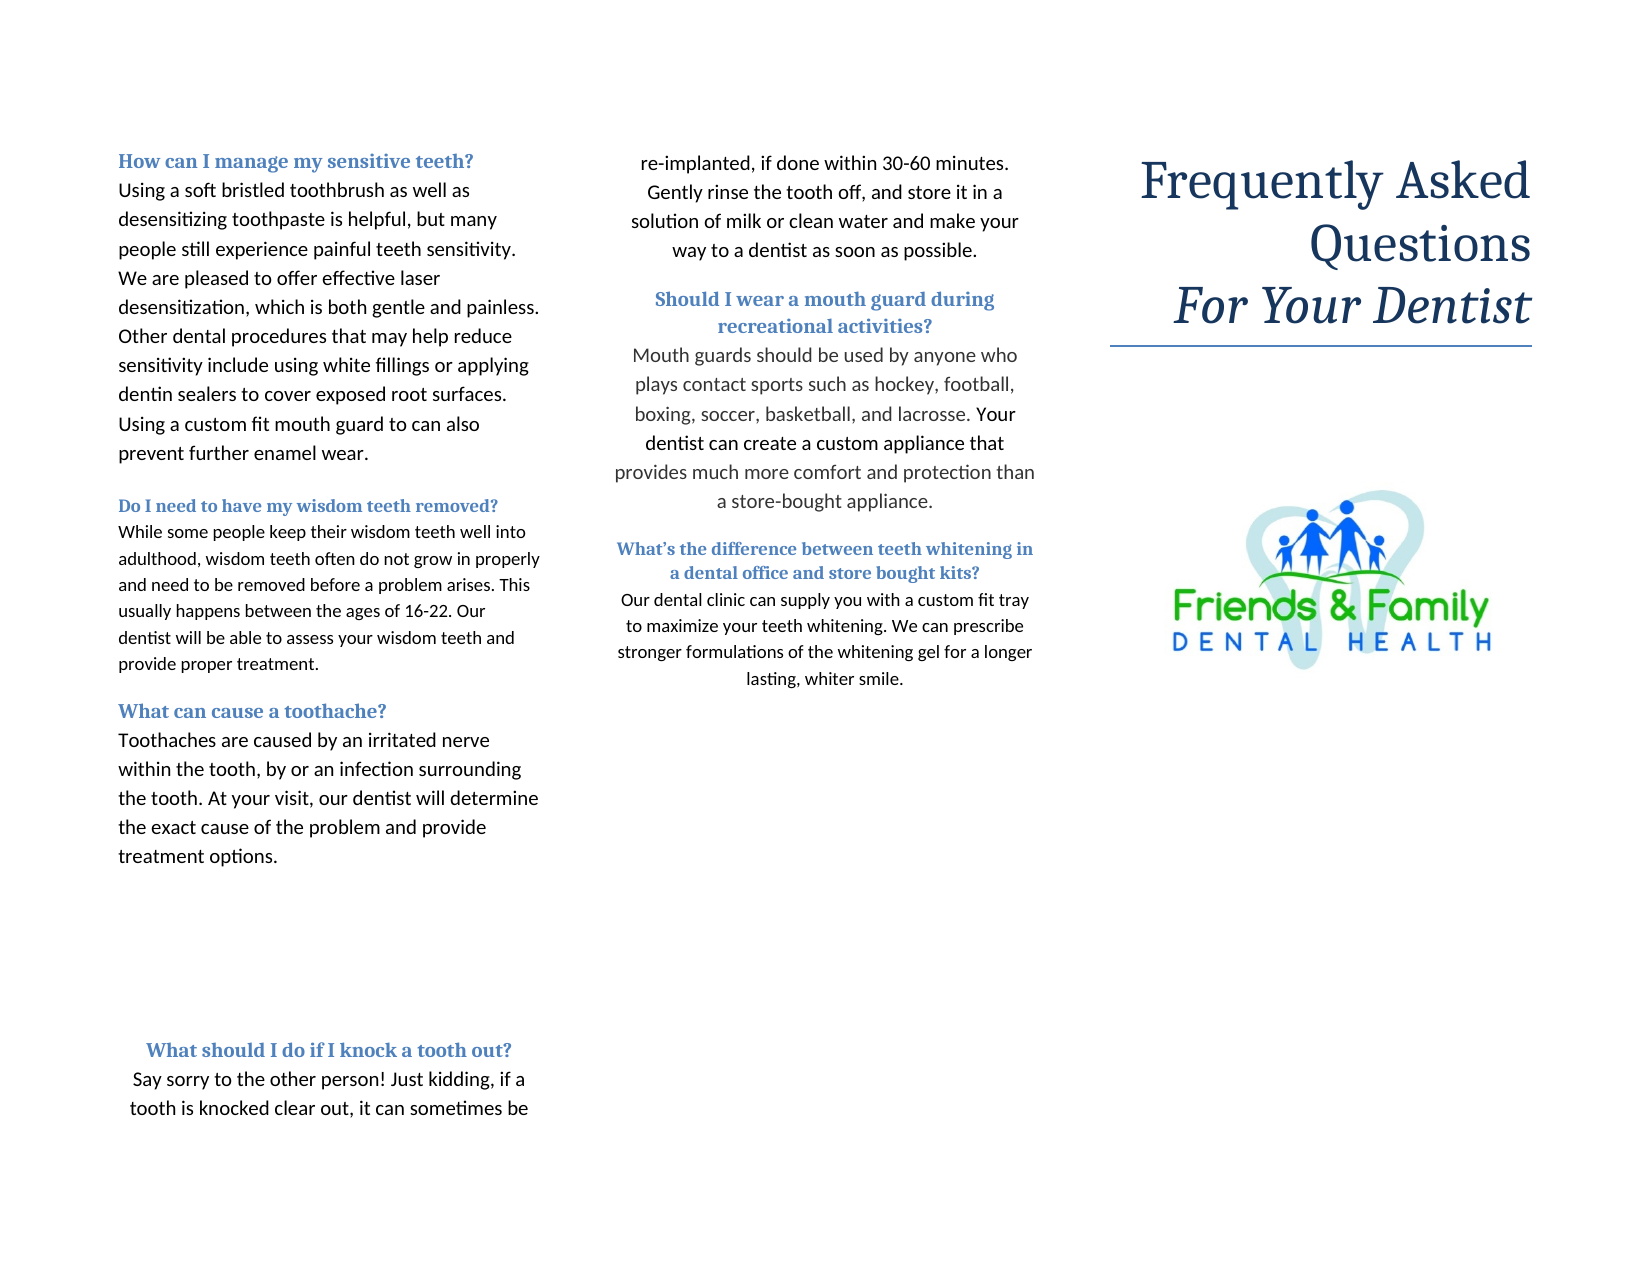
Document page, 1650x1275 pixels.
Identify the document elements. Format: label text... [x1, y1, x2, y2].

picture [1132, 459, 1532, 700]
text What can cause a toothache? [118, 699, 540, 723]
text Do I need to have my wisdom teeth removed? While some people keep their wisdom teeth well into adulthood, wisdom teeth often do not grow in properly and need to be removed before a problem arises. This usually happens between the ages of 16-22. Our dentist will be able to assess your wisdom teeth and provide proper treatment. [118, 496, 540, 675]
text What should I do if I knock a tooth out? [118, 1039, 540, 1063]
text Mouth guards should be used by anyone who plays contact sports such as hockey, football, boxing, soccer, basketball, and lacrosse. Your dentist can create a custom appliance that provides much more comfort and protection than a store-bought appliance. [614, 342, 1036, 514]
text Our dental clinic can supply you with a custom fit tray to maximize your teeth whitening. We can prescribe stronger formulations of the whitening gel for a longer lasting, whiter smile. [614, 588, 1036, 690]
text Using a soft bristled toothbrush as well as desensitizing toothpaste is helpful, but many people still experience painful teeth sensitivity. We are pleased to offer effective laser desensitization, which is both gentle and painless. Other dental procedures that may help reduce sensitivity include using white fillings or applying dentin sealers to cover exposed root surfaces. Using a custom fit mouth guard to can also prevent further enamel wear. [118, 177, 540, 465]
text What’s the difference between teeth whitening in a dental office and store bought kits? [614, 538, 1036, 585]
text Toothaches are caused by an irritated nerve within the tooth, by or an infection surrounding the tooth. At your visit, our dentist will determine the exact cause of the problem and provide treatment options. [118, 727, 540, 869]
text For Your Dentist [1110, 274, 1532, 345]
text How can I manage my sensitive teeth? [118, 150, 540, 174]
text Should I wear a mouth guard during recreational activities? [614, 287, 1036, 339]
text Say sorry to the other person! Just kidding, if a tooth is knocked clear out, it can sometimes be re-implanted, if done within 30-60 minutes. Gently rinse the tooth off, and store it in a solution of milk or clean water and make your way to a dentist as soon as possible. [118, 1066, 540, 1121]
text Frequently Asked Questions [1110, 150, 1532, 274]
text Say sorry to the other person! Just kidding, if a tooth is knocked clear out, it can sometimes be re-implanted, if done within 30-60 minutes. Gently rinse the tooth off, and store it in a solution of milk or clean water and make your way to a dentist as soon as possible. [614, 150, 1036, 263]
